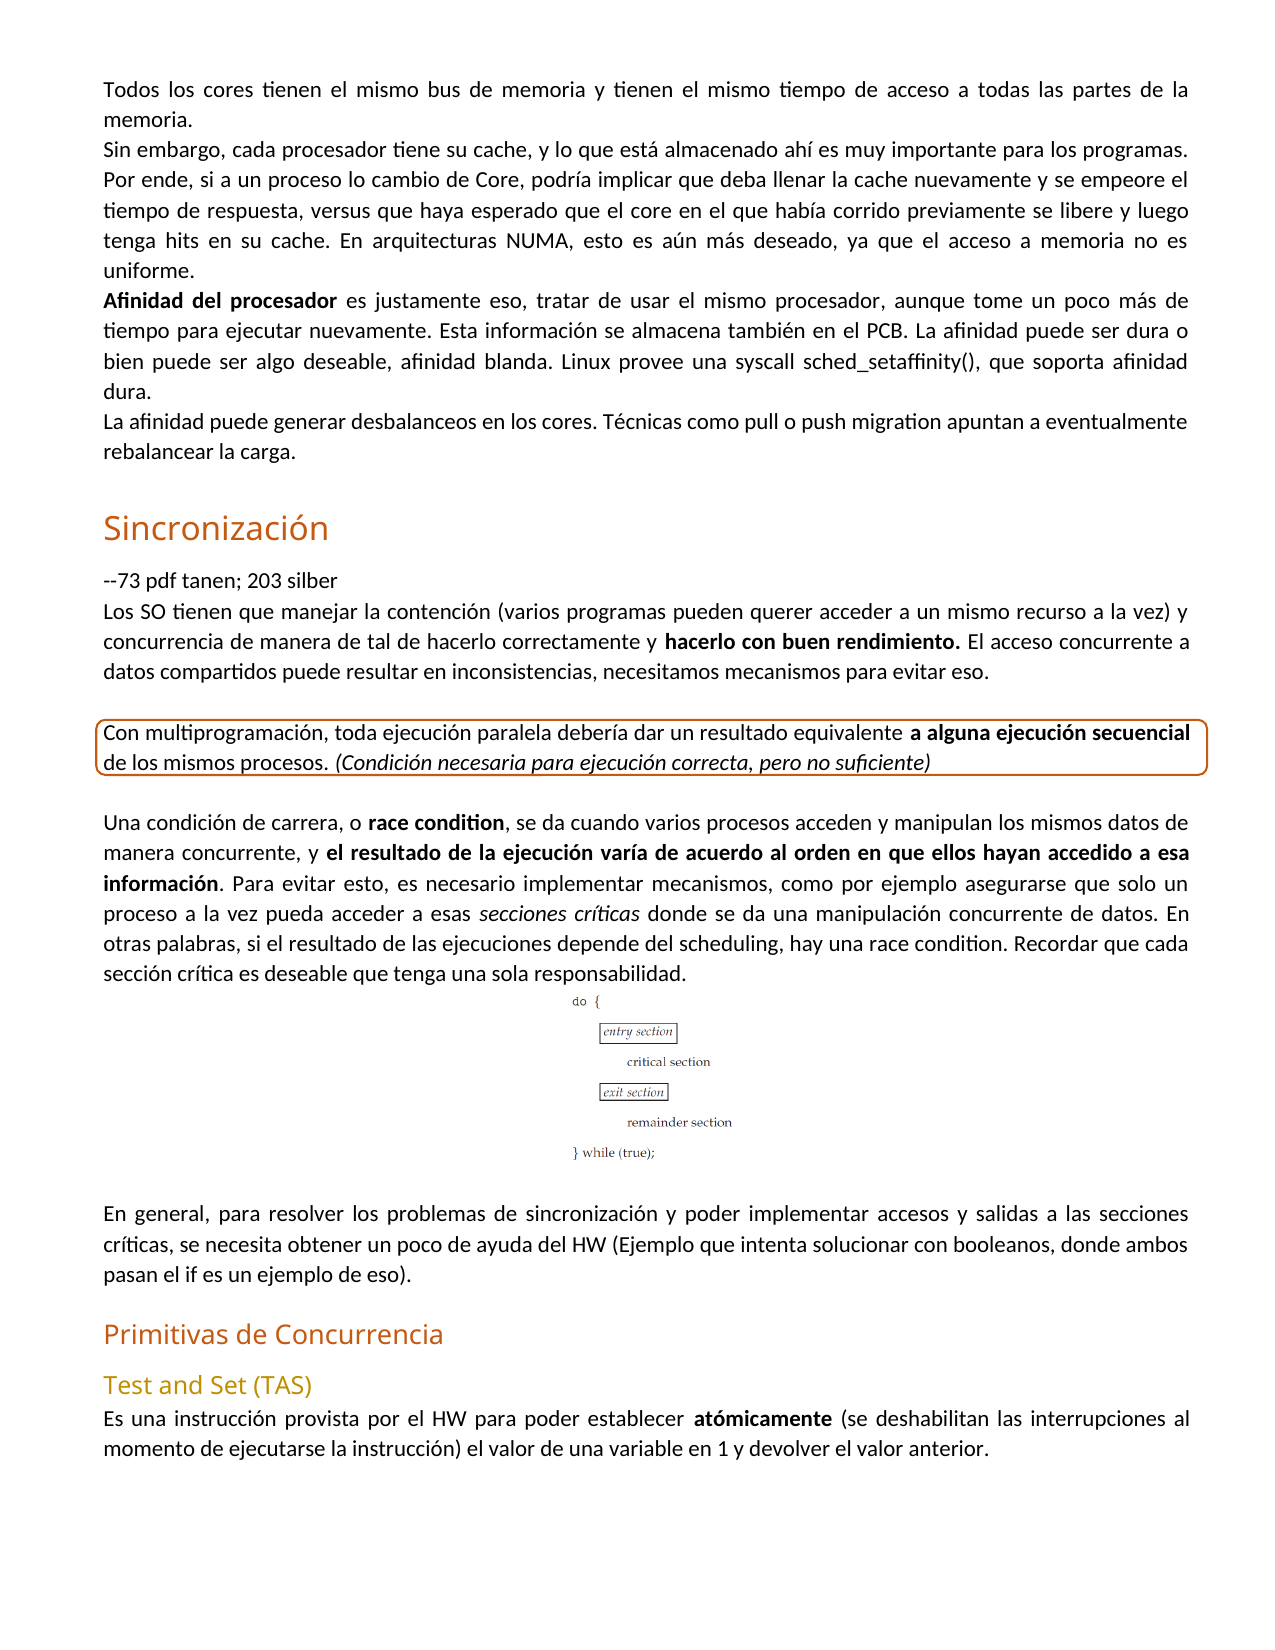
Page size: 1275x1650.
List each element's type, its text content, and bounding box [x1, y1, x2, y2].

text Los SO tienen que manejar la contención (varios programas pueden querer acceder a un mismo recurso a la vez) y concurrencia de manera de tal de hacerlo correctamente y hacerlo con buen rendimiento. El acceso concurrente a datos compartidos puede resultar en inconsistencias, necesitamos mecanismos para evitar eso. [103, 597, 1191, 685]
text Sin embargo, cada procesador tiene su cache, y lo que está almacenado ahí es muy importante para los programas. Por ende, si a un proceso lo cambio de Core, podría implicar que deba llenar la cache nuevamente y se empeore el tiempo de respuesta, versus que haya esperado que el core en el que había corrido previamente se libere y luego tenga hits en su cache. En arquitecturas NUMA, esto es aún más deseado, ya que el acceso a memoria no es uniforme. [103, 135, 1191, 284]
picture [543, 989, 750, 1168]
text Todos los cores tienen el mismo bus de memoria y tienen el mismo tiempo de acceso a todas las partes de la memoria. [103, 75, 1191, 133]
subtitle Primitivas de Concurrencia [103, 1315, 1191, 1352]
text Con multiprogramación, toda ejecución paralela debería dar un resultado equivalente a alguna ejecución secuencial de los mismos procesos. (Condición necesaria para ejecución correcta, pero no suficiente) [103, 721, 1191, 773]
text --73 pdf tanen; 203 silber [103, 567, 1191, 595]
text La afinidad puede generar desbalanceos en los cores. Técnicas como pull o push migration apuntan a eventualmente rebalancear la carga. [103, 407, 1191, 466]
text Es una instrucción provista por el HW para poder establecer atómicamente (se deshabilitan las interrupciones al momento de ejecutarse la instrucción) el valor de una variable en 1 y devolver el valor anterior. [103, 1404, 1191, 1462]
text Afinidad del procesador es justamente eso, tratar de usar el mismo procesador, aunque tome un poco más de tiempo para ejecutar nuevamente. Esta información se almacena también en el PCB. La afinidad puede ser dura o bien puede ser algo deseable, afinidad blanda. Linux provee una syscall sched_setaffinity(), que soporta afinidad dura. [103, 286, 1191, 405]
subtitle Test and Set (TAS) [103, 1367, 1191, 1402]
text Una condición de carrera, o race condition, se da cuando varios procesos acceden y manipulan los mismos datos de manera concurrente, y el resultado de la ejecución varía de acuerdo al orden en que ellos hayan accedido a esa información. Para evitar esto, es necesario implementar mecanismos, como por ejemplo asegurarse que solo un proceso a la vez pueda acceder a esas secciones críticas donde se da una manipulación concurrente de datos. En otras palabras, si el resultado de las ejecuciones depende del scheduling, hay una race condition. Recordar que cada sección crítica es deseable que tenga una sola responsabilidad. [103, 808, 1191, 987]
subtitle Sincronización [103, 505, 1191, 551]
text En general, para resolver los problemas de sincronización y poder implementar accesos y salidas a las secciones críticas, se necesita obtener un poco de ayuda del HW (Ejemplo que intenta solucionar con booleanos, donde ambos pasan el if es un ejemplo de eso). [103, 1199, 1191, 1288]
